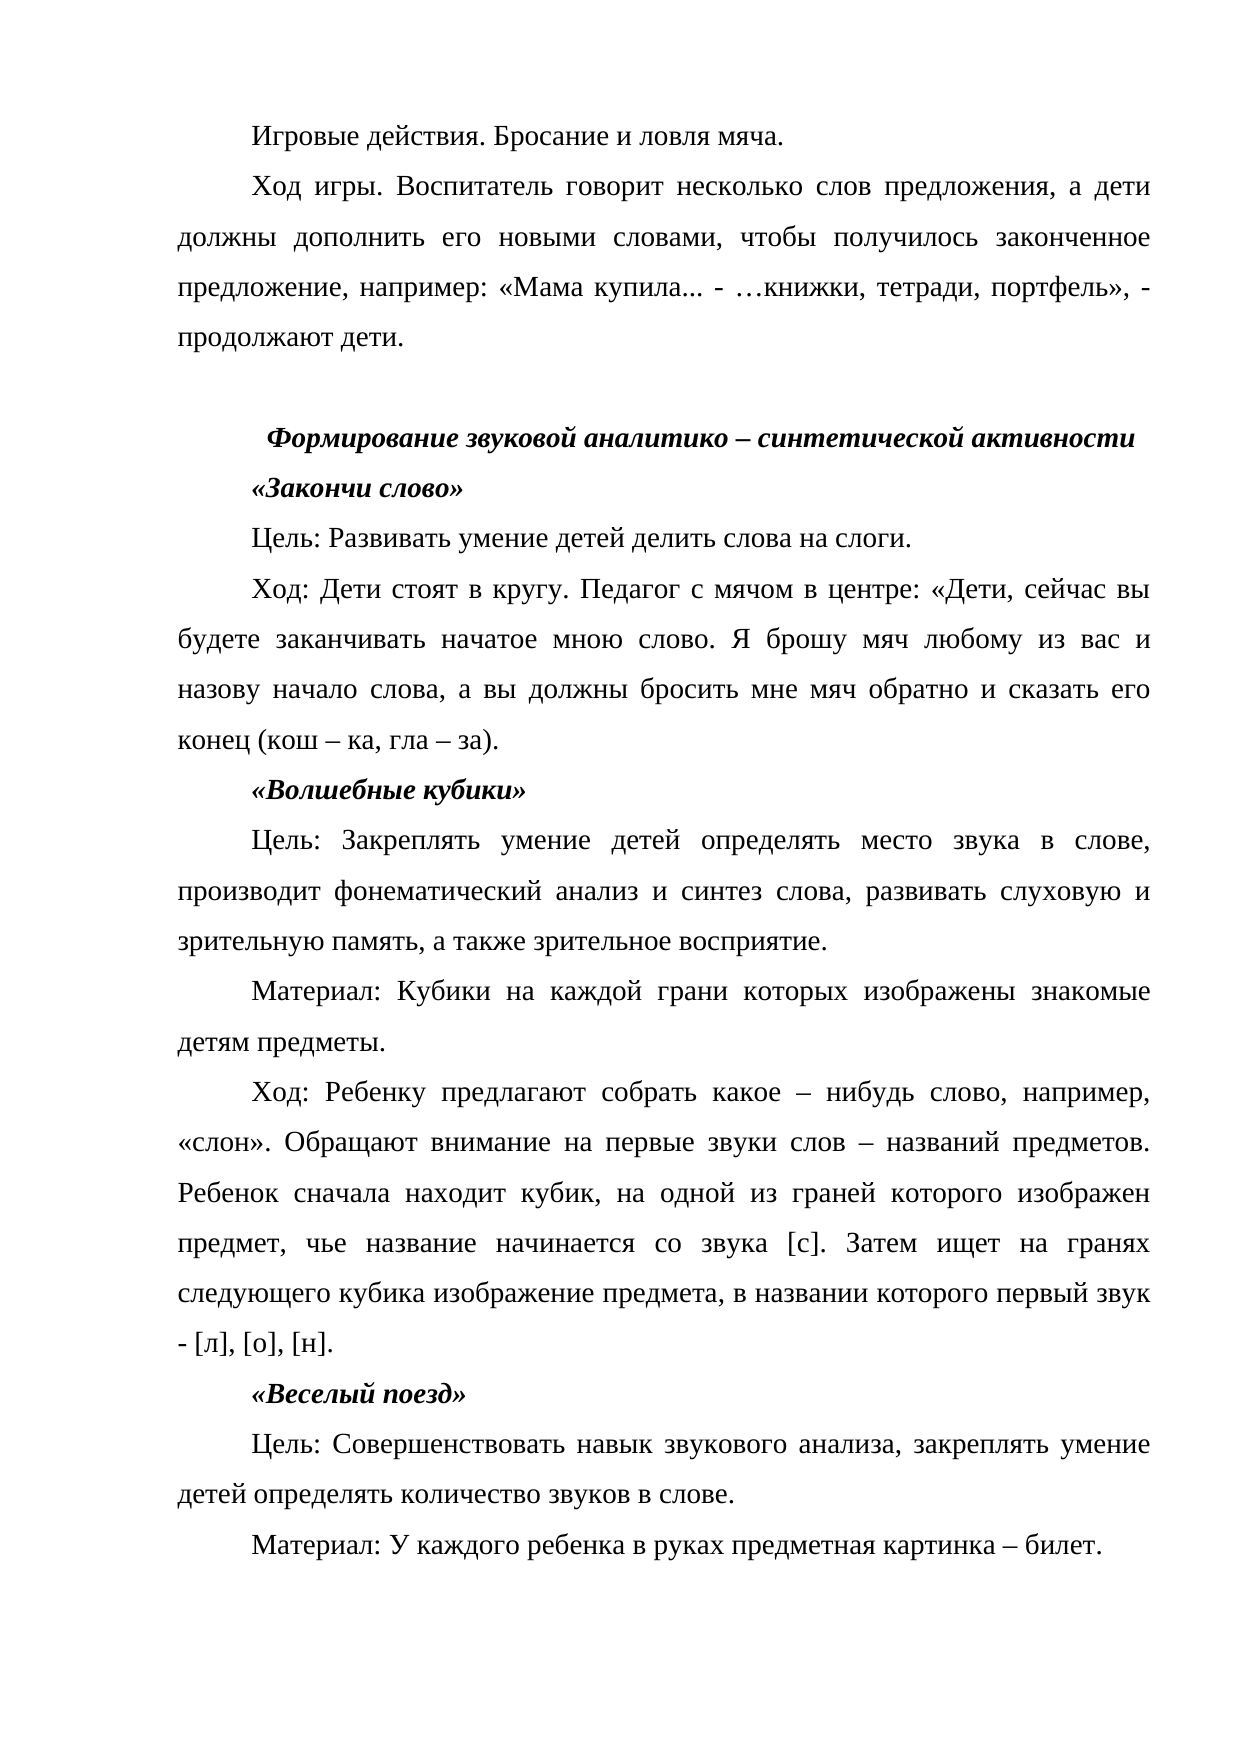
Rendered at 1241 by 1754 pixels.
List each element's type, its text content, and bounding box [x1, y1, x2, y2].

text Материал: У каждого ребенка в руках предметная картинка – билет. [177, 1527, 1152, 1560]
text «Веселый поезд» [177, 1376, 1152, 1409]
text Формирование звуковой аналитико – синтетической активности [177, 420, 1152, 453]
text Цель: Совершенствовать навык звукового анализа, закреплять умение детей определять количество звуков в слове. [177, 1426, 1152, 1510]
text «Закончи слово» [177, 470, 1152, 504]
text Игровые действия. Бросание и ловля мяча. [177, 118, 1152, 152]
text Ход: Ребенку предлагают собрать какое – нибудь слово, например, «слон». Обращают внимание на первые звуки слов – названий предметов. Ребенок сначала находит кубик, на одной из граней которого изображен предмет, чье название начинается со звука [с]. Затем ищет на гранях следующего кубика изображение предмета, в названии которого первый звук - [л], [о], [н]. [177, 1074, 1152, 1359]
text Цель: Развивать умение детей делить слова на слоги. [177, 521, 1152, 554]
text Материал: Кубики на каждой грани которых изображены знакомые детям предметы. [177, 973, 1152, 1057]
text Ход игры. Воспитатель говорит несколько слов предложения, а дети должны дополнить его новыми словами, чтобы получилось законченное предложение, например: «Мама купила... - …книжки, тетради, портфель», - продолжают дети. [177, 168, 1152, 353]
text Ход: Дети стоят в кругу. Педагог с мячом в центре: «Дети, сейчас вы будете заканчивать начатое мною слово. Я брошу мяч любому из вас и назову начало слова, а вы должны бросить мне мяч обратно и сказать его конец (кош – ка, гла – за). [177, 571, 1152, 755]
text Цель: Закреплять умение детей определять место звука в слове, производит фонематический анализ и синтез слова, развивать слуховую и зрительную память, а также зрительное восприятие. [177, 822, 1152, 957]
text «Волшебные кубики» [177, 772, 1152, 806]
